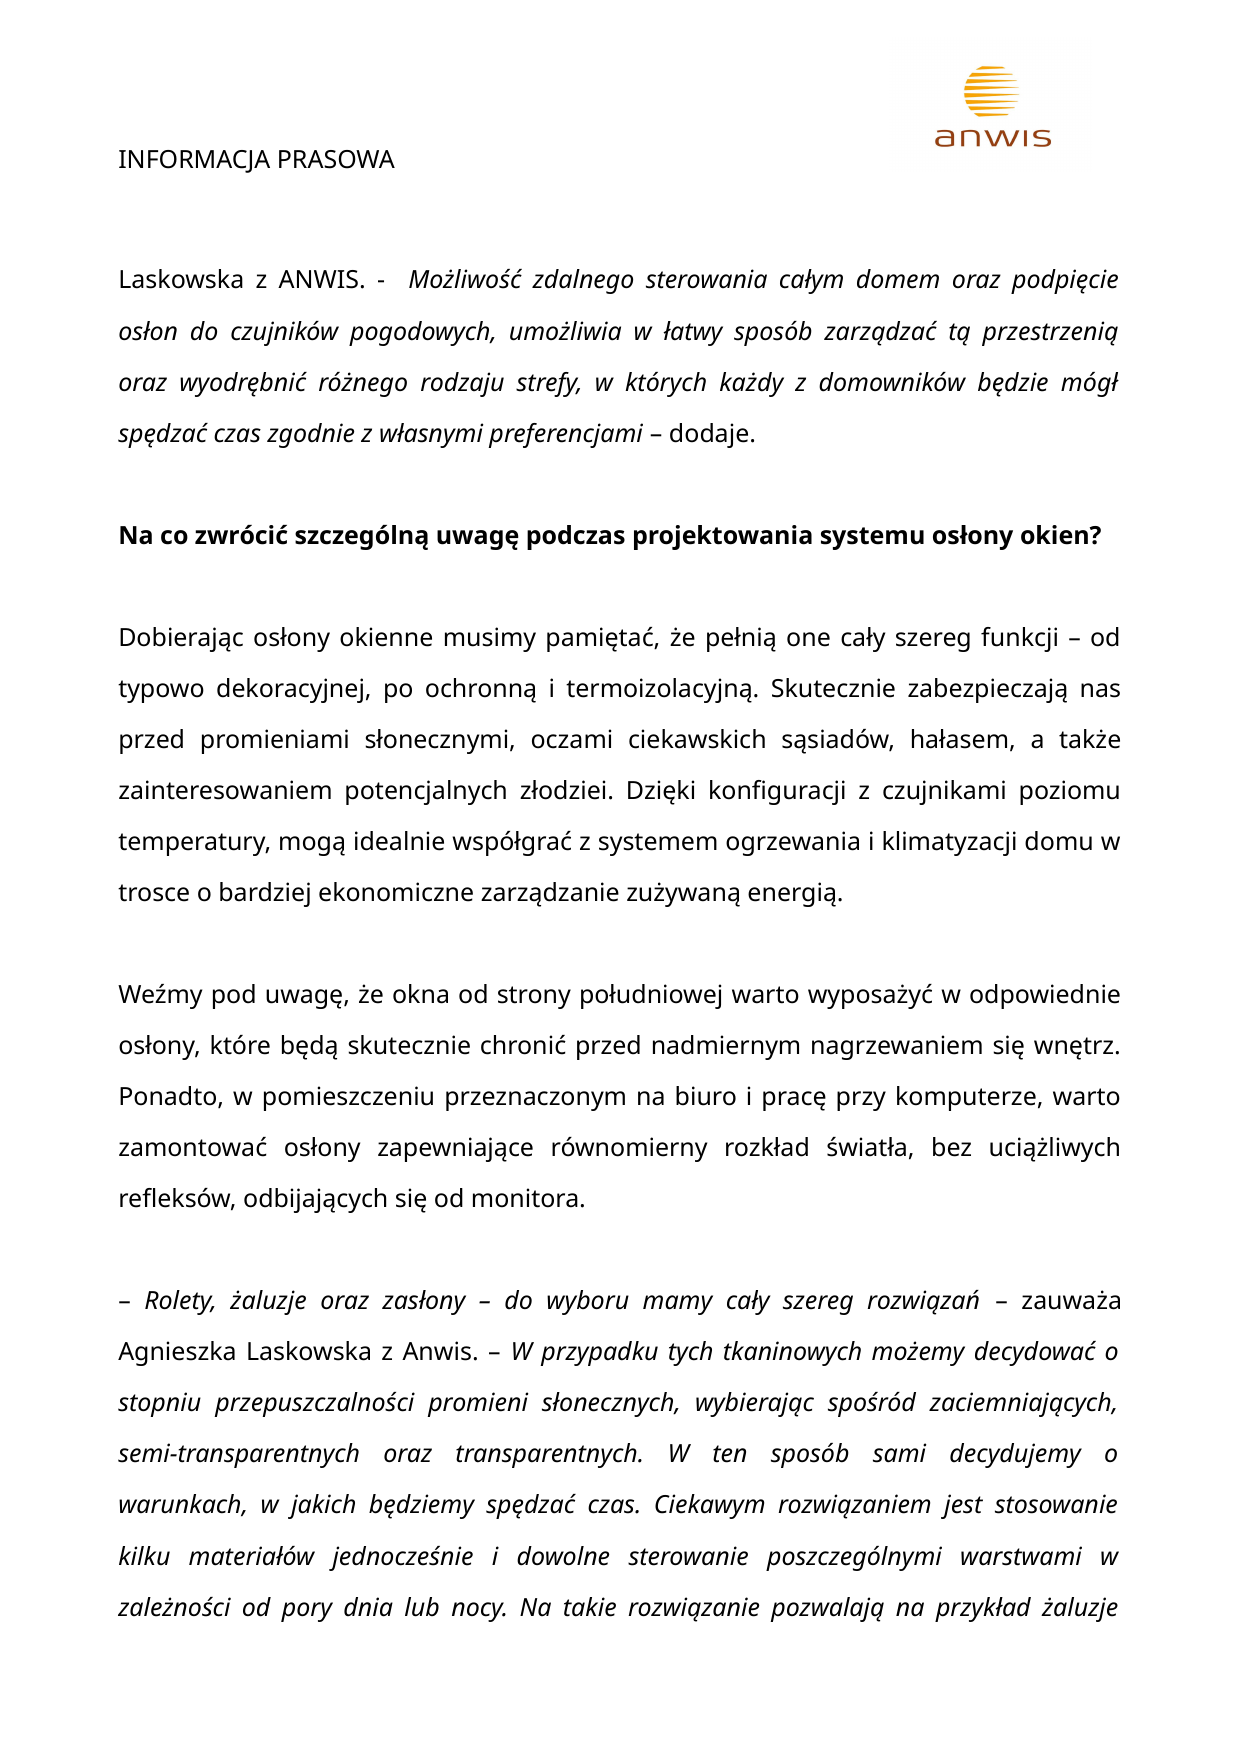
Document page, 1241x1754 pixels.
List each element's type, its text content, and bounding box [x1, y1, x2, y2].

text Weźmy pod uwagę, że okna od strony południowej warto wyposażyć w odpowiednie osłony, które będą skutecznie chronić przed nadmiernym nagrzewaniem się wnętrz. Ponadto, w pomieszczeniu przeznaczonym na biuro i pracę przy komputerze, warto zamontować osłony zapewniające równomierny rozkład światła, bez uciążliwych refleksów, odbijających się od monitora. [118, 977, 1122, 1215]
text Dobierając osłony okienne musimy pamiętać, że pełnią one cały szereg funkcji – od typowo dekoracyjnej, po ochronną i termoizolacyjną. Skutecznie zabezpieczają nas przed promieniami słonecznymi, oczami ciekawskich sąsiadów, hałasem, a także zainteresowaniem potencjalnych złodziei. Dzięki konfiguracji z czujnikami poziomu temperatury, mogą idealnie współgrać z systemem ogrzewania i klimatyzacji domu w trosce o bardziej ekonomiczne zarządzanie zużywaną energią. [118, 619, 1122, 909]
picture [889, 37, 1093, 172]
text Na co zwrócić szczególną uwagę podczas projektowania systemu osłony okien? [118, 517, 1122, 551]
